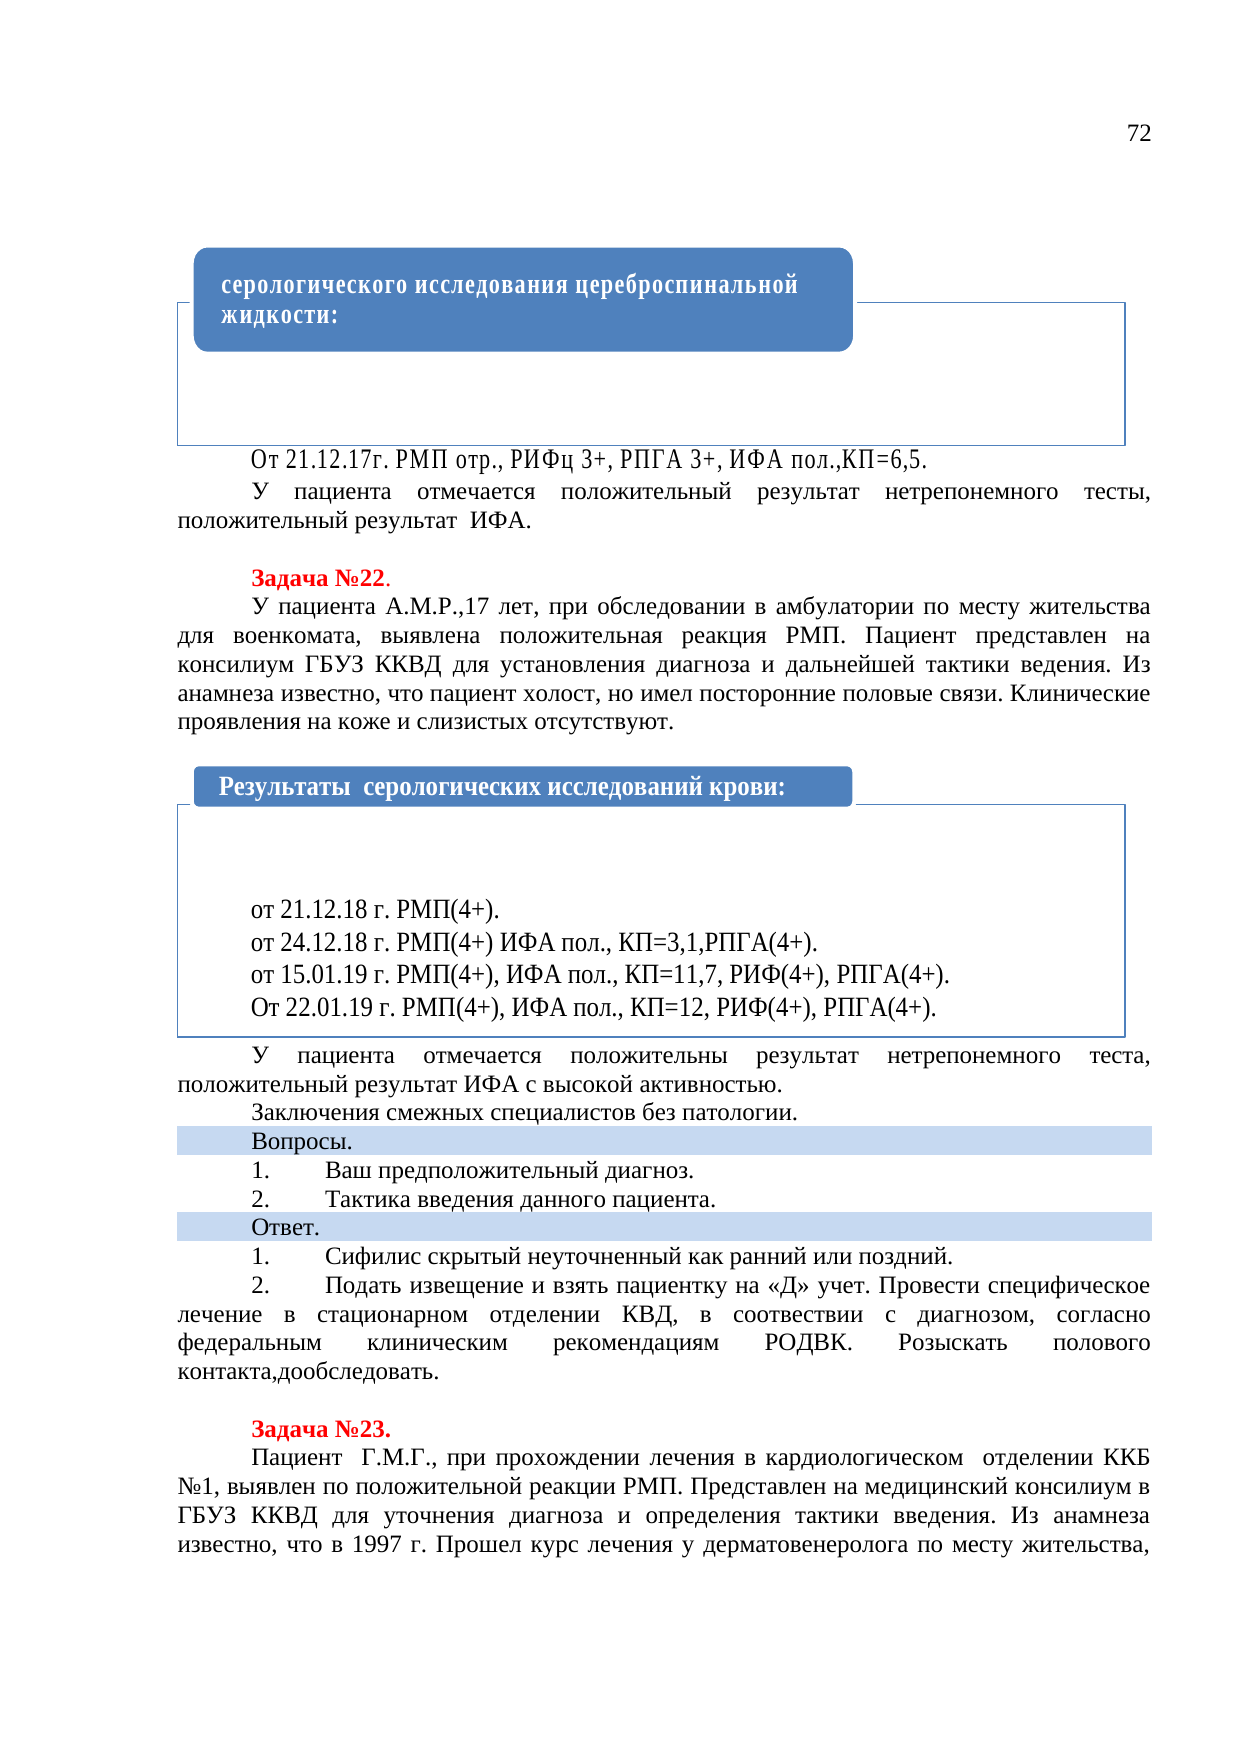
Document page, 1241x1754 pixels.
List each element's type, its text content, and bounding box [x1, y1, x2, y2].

list Тактика введения данного пациента. [177, 1184, 1152, 1212]
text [177, 1442, 1152, 1557]
text Вопросы. [177, 1126, 1152, 1155]
list Сифилис скрытый неуточненный как ранний или поздний. [177, 1241, 1152, 1270]
text У пациента отмечается положительный результат нетрепонемного тесты, положительный результат ИФА. [177, 476, 1152, 534]
list Ваш предположительный диагноз. [177, 1155, 1152, 1184]
text Задача №22. [177, 563, 1152, 591]
text У пациента А.М.Р.,17 лет, при обследовании в амбулатории по месту жительства для военкомата, выявлена положительная реакция РМП. Пациент представлен на консилиум ГБУЗ ККВД для установления диагноза и дальнейшей тактики ведения. Из анамнеза известно, что пациент холост, но имел посторонние половые связи. Клинические проявления на коже и слизистых отсутствуют. [177, 591, 1152, 735]
text У пациента отмечается положительны результат нетрепонемного теста, положительный результат ИФА с высокой активностью. [177, 1040, 1152, 1097]
text Ответ. [177, 1212, 1152, 1241]
list Подать извещение и взять пациентку на «Д» учет. Провести специфическое лечение в стационарном отделении КВД, в соотвествии с диагнозом, согласно федеральным клиническим рекомендациям РОДВК. Розыскать полового контакта,дообследовать. [177, 1270, 1152, 1385]
text Задача №23. [177, 1414, 1152, 1442]
text Заключения смежных специалистов без патологии. [177, 1097, 1152, 1126]
